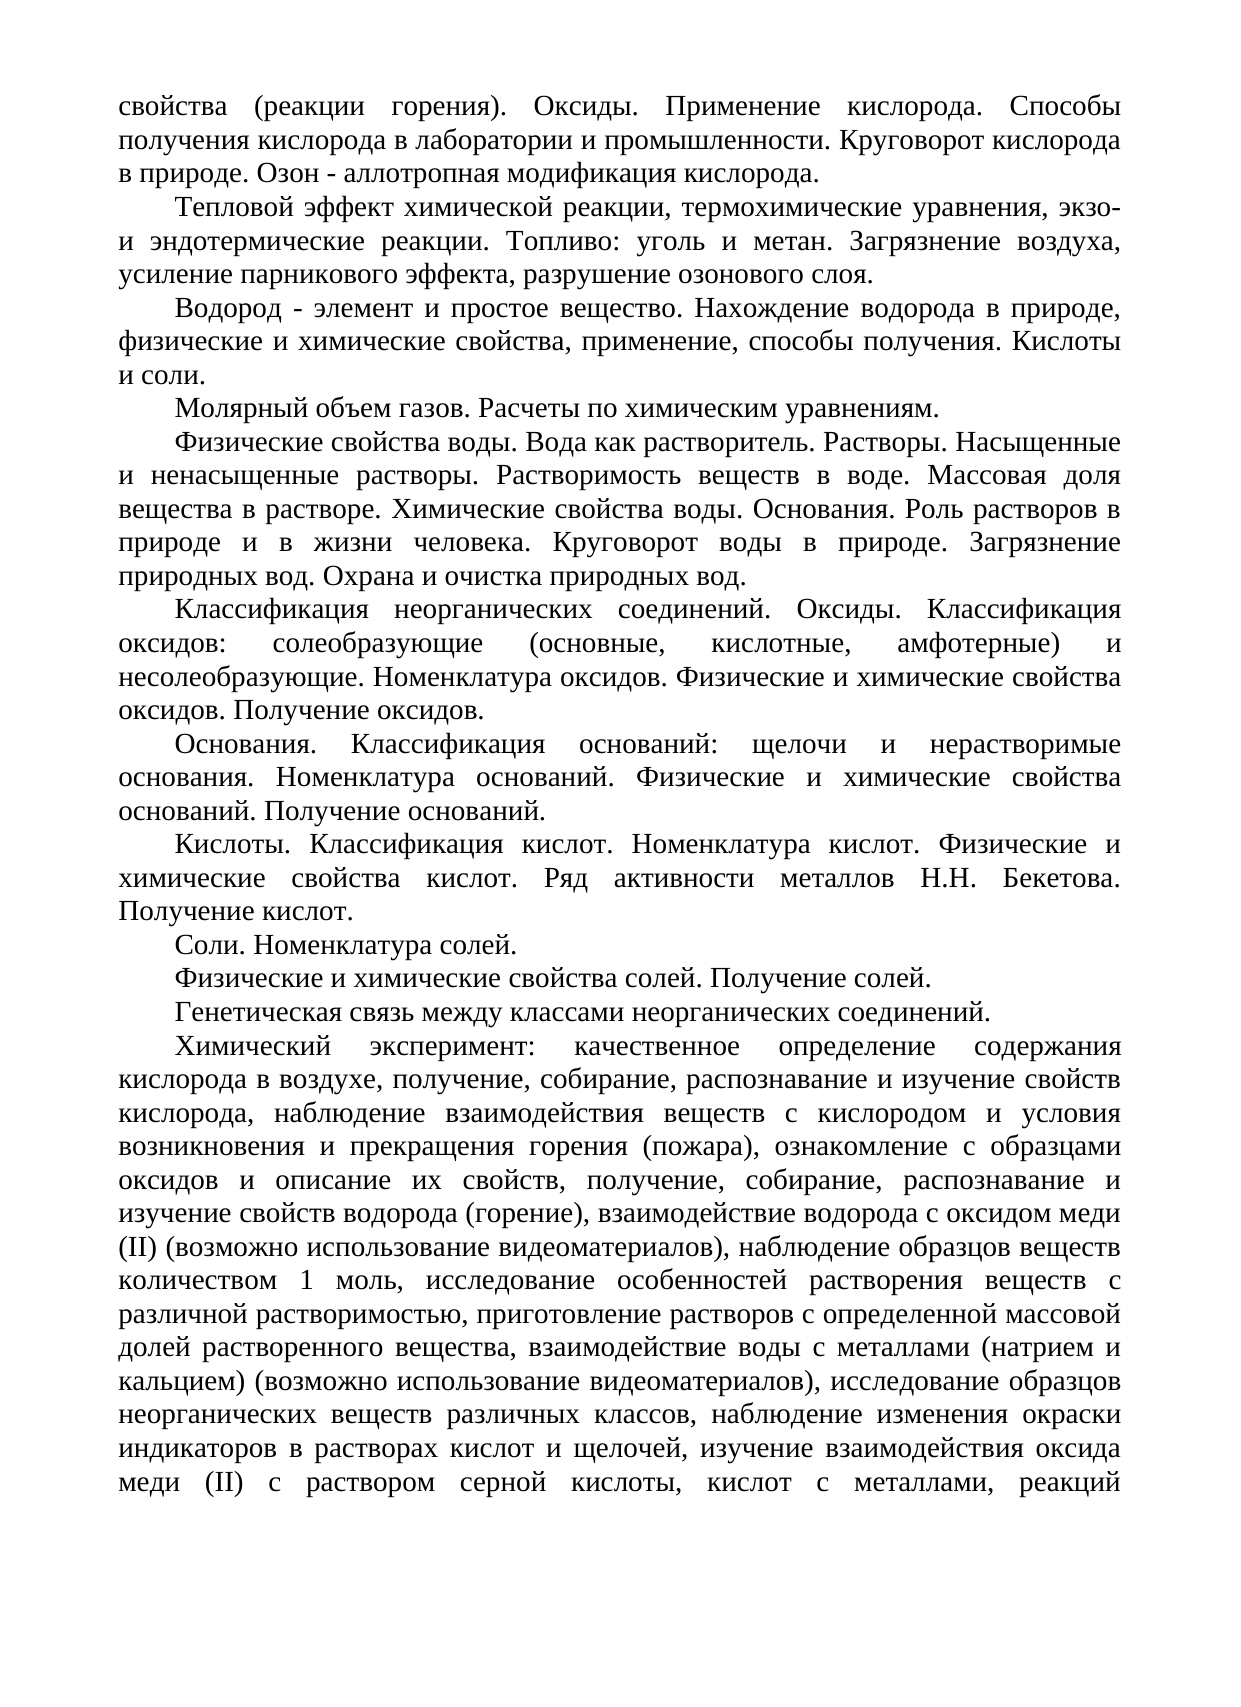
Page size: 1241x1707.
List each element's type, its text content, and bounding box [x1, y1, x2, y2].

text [118, 88, 1122, 189]
text Генетическая связь между классами неорганических соединений. [118, 994, 1122, 1028]
text Соли. Номенклатура солей. [118, 927, 1122, 961]
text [118, 1028, 1122, 1497]
text Основания. Классификация оснований: щелочи и нерастворимые основания. Номенклатура оснований. Физические и химические свойства оснований. Получение оснований. [118, 726, 1122, 826]
text Кислоты. Классификация кислот. Номенклатура кислот. Физические и химические свойства кислот. Ряд активности металлов Н.Н. Бекетова. Получение кислот. [118, 826, 1122, 927]
text Физические и химические свойства солей. Получение солей. [118, 961, 1122, 994]
text Тепловой эффект химической реакции, термохимические уравнения, экзо- и эндотермические реакции. Топливо: уголь и метан. Загрязнение воздуха, усиление парникового эффекта, разрушение озонового слоя. [118, 189, 1122, 290]
text Физические свойства воды. Вода как растворитель. Растворы. Насыщенные и ненасыщенные растворы. Растворимость веществ в воде. Массовая доля вещества в растворе. Химические свойства воды. Основания. Роль растворов в природе и в жизни человека. Круговорот воды в природе. Загрязнение природных вод. Охрана и очистка природных вод. [118, 424, 1122, 592]
text Водород - элемент и простое вещество. Нахождение водорода в природе, физические и химические свойства, применение, способы получения. Кислоты и соли. [118, 290, 1122, 390]
text Молярный объем газов. Расчеты по химическим уравнениям. [118, 390, 1122, 424]
text Классификация неорганических соединений. Оксиды. Классификация оксидов: солеобразующие (основные, кислотные, амфотерные) и несолеобразующие. Номенклатура оксидов. Физические и химические свойства оксидов. Получение оксидов. [118, 592, 1122, 726]
